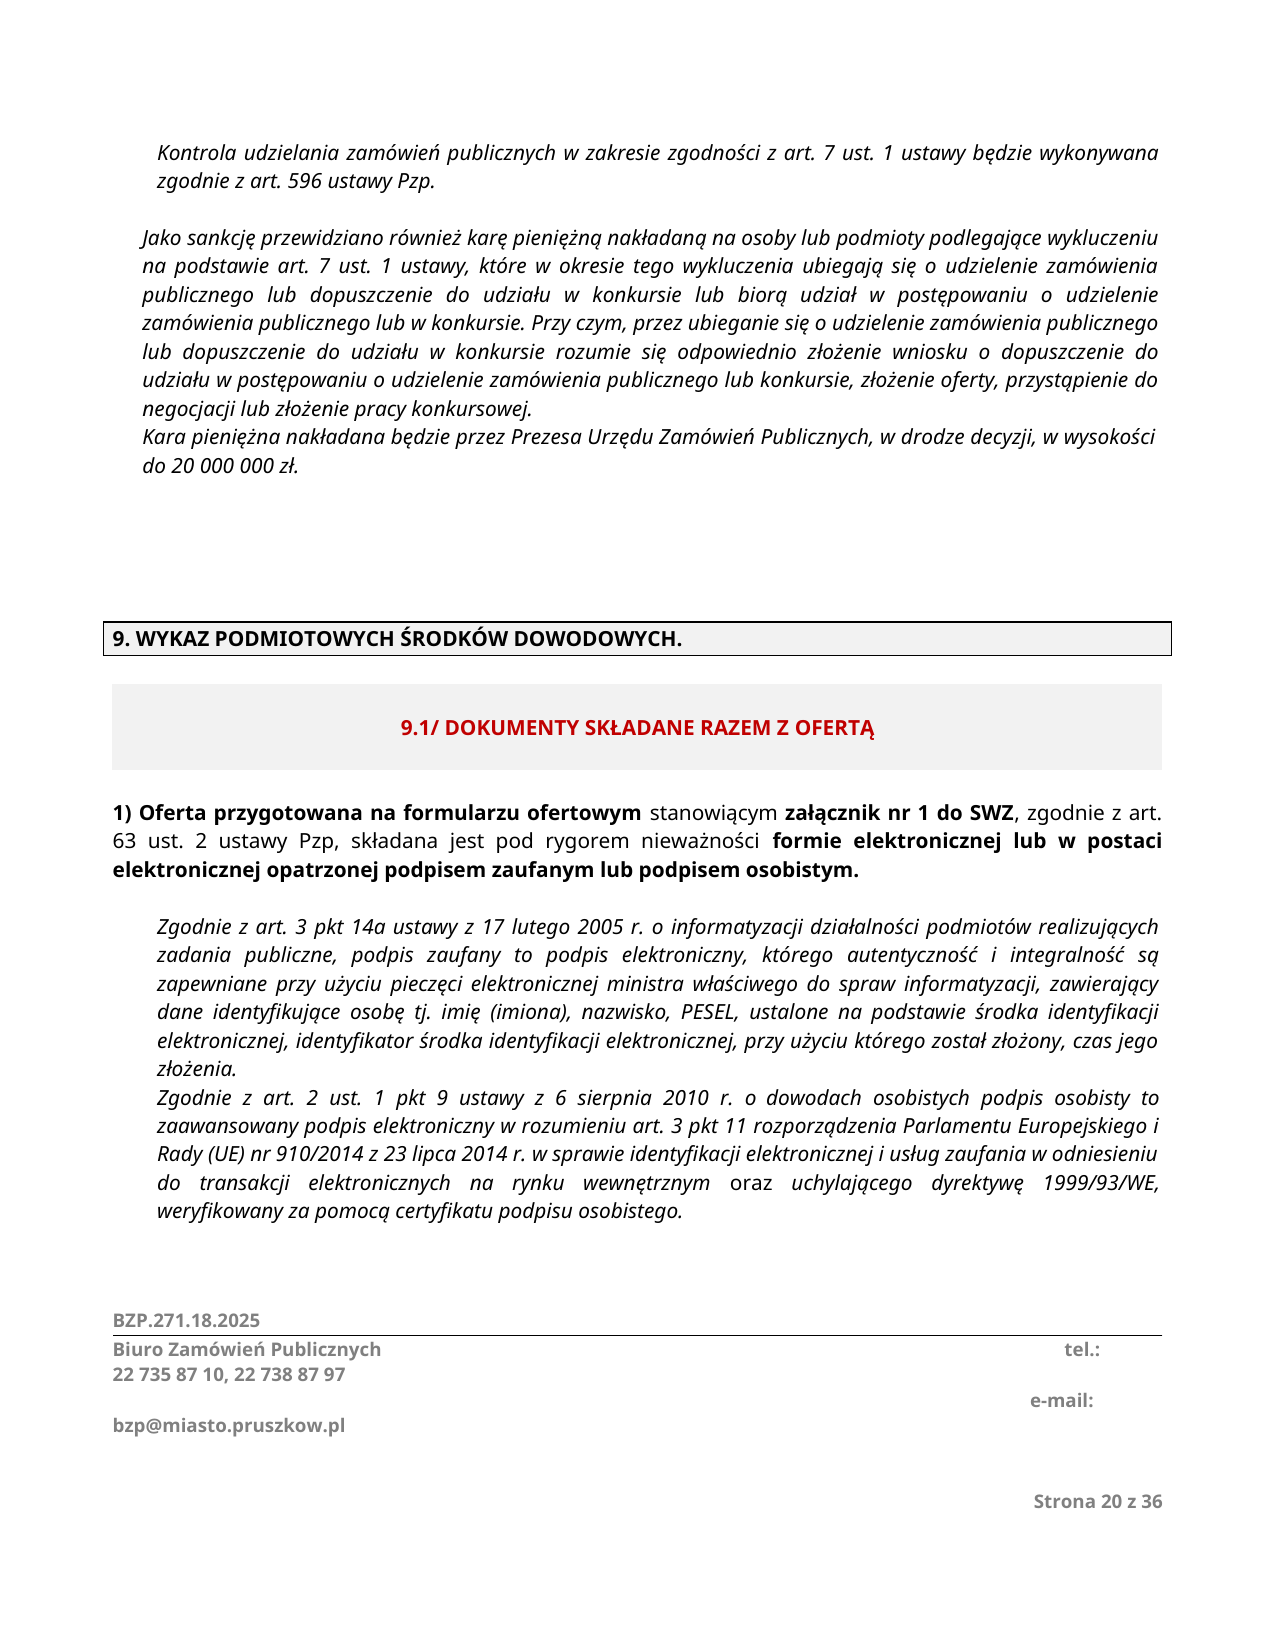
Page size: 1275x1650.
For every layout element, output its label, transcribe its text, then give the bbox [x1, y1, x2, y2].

text 9.1/ DOKUMENTY SKŁADANE RAZEM Z OFERTĄ [112, 713, 1162, 741]
text Kara pieniężna nakładana będzie przez Prezesa Urzędu Zamówień Publicznych, w drodze decyzji, w wysokości do 20 000 000 zł. [142, 422, 1162, 479]
text 1) Oferta przygotowana na formularzu ofertowym stanowiącym załącznik nr 1 do SWZ, zgodnie z art. 63 ust. 2 ustawy Pzp, składana jest pod rygorem nieważności formie elektronicznej lub w postaci elektronicznej opatrzonej podpisem zaufanym lub podpisem osobistym. [112, 798, 1162, 883]
text Kontrola udzielania zamówień publicznych w zakresie zgodności z art. 7 ust. 1 ustawy będzie wykonywana zgodnie z art. 596 ustawy Pzp. [157, 138, 1162, 195]
text Zgodnie z art. 3 pkt 14a ustawy z 17 lutego 2005 r. o informatyzacji działalności podmiotów realizujących zadania publiczne, podpis zaufany to podpis elektroniczny, którego autentyczność i integralność są zapewniane przy użyciu pieczęci elektronicznej ministra właściwego do spraw informatyzacji, zawierający dane identyfikujące osobę tj. imię (imiona), nazwisko, PESEL, ustalone na podstawie środka identyfikacji elektronicznej, identyfikator środka identyfikacji elektronicznej, przy użyciu którego został złożony, czas jego złożenia. [157, 912, 1162, 1083]
text Jako sankcję przewidziano również karę pieniężną nakładaną na osoby lub podmioty podlegające wykluczeniu na podstawie art. 7 ust. 1 ustawy, które w okresie tego wykluczenia ubiegają się o udzielenie zamówienia publicznego lub dopuszczenie do udziału w konkursie lub biorą udział w postępowaniu o udzielenie zamówienia publicznego lub w konkursie. Przy czym, przez ubieganie się o udzielenie zamówienia publicznego lub dopuszczenie do udziału w konkursie rozumie się odpowiednio złożenie wniosku o dopuszczenie do udziału w postępowaniu o udzielenie zamówienia publicznego lub konkursie, złożenie oferty, przystąpienie do negocjacji lub złożenie pracy konkursowej. [142, 223, 1162, 422]
text 9. WYKAZ PODMIOTOWYCH ŚRODKÓW DOWODOWYCH. [104, 623, 1171, 655]
text Zgodnie z art. 2 ust. 1 pkt 9 ustawy z 6 sierpnia 2010 r. o dowodach osobistych podpis osobisty to zaawansowany podpis elektroniczny w rozumieniu art. 3 pkt 11 rozporządzenia Parlamentu Europejskiego i Rady (UE) nr 910/2014 z 23 lipca 2014 r. w sprawie identyfikacji elektronicznej i usług zaufania w odniesieniu do transakcji elektronicznych na rynku wewnętrznym oraz uchylającego dyrektywę 1999/93/WE, weryfikowany za pomocą certyfikatu podpisu osobistego. [157, 1083, 1162, 1225]
